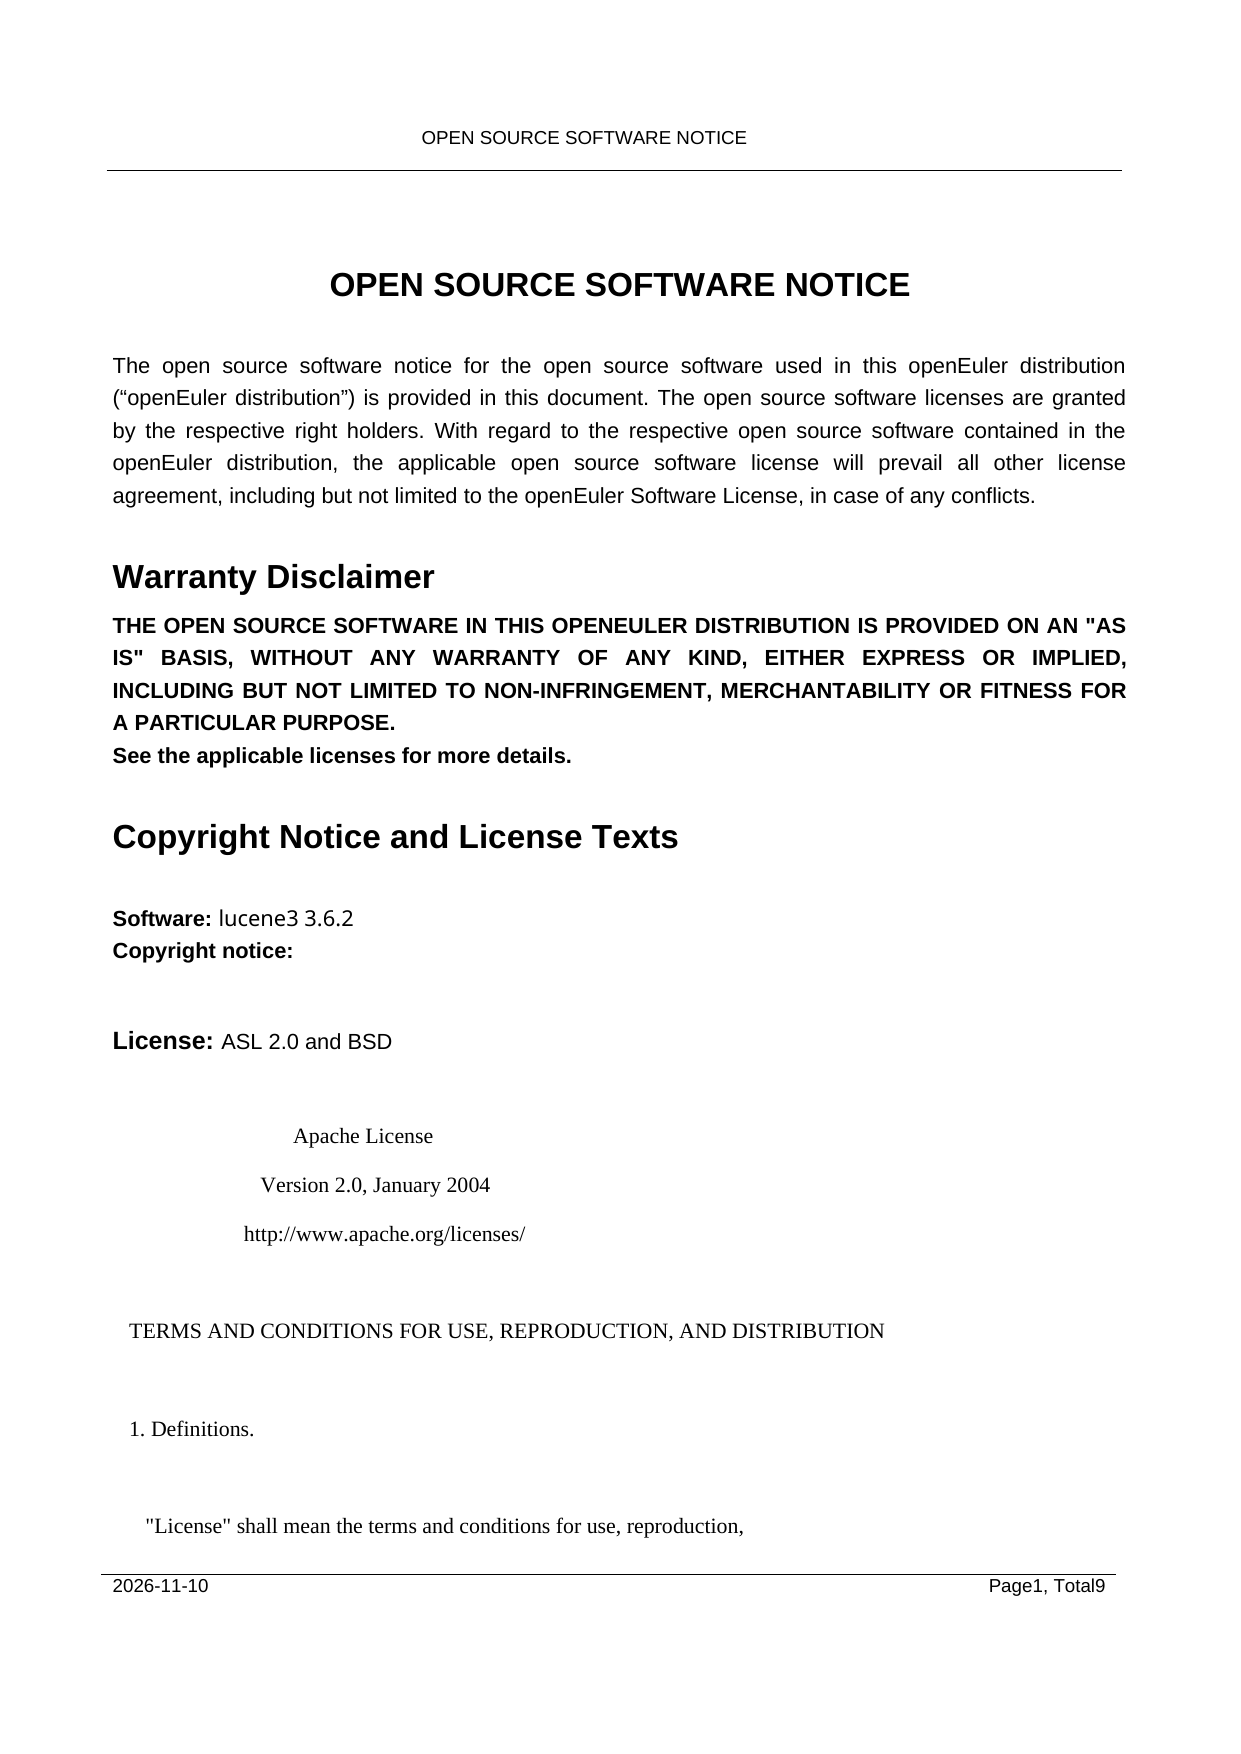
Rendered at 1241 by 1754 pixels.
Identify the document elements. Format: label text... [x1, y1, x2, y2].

text The open source software notice for the open source software used in this openEuler distribution (“openEuler distribution”) is provided in this document. The open source software licenses are granted by the respective right holders. With regard to the respective open source software contained in the openEuler distribution, the applicable open source software license will prevail all other license agreement, including but not limited to the openEuler Software License, in case of any conflicts. [112, 349, 1128, 511]
text Copyright notice: [112, 934, 1128, 966]
text Software: lucene3 3.6.2 [112, 901, 1128, 934]
text Warranty Disclaimer [112, 544, 1128, 609]
text Copyright Notice and License Texts [112, 804, 1128, 869]
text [112, 1071, 1128, 1542]
text License: ASL 2.0 and BSD [112, 1024, 1128, 1057]
text THE OPEN SOURCE SOFTWARE IN THIS OPENEULER DISTRIBUTION IS PROVIDED ON AN "AS IS" BASIS, WITHOUT ANY WARRANTY OF ANY KIND, EITHER EXPRESS OR IMPLIED, INCLUDING BUT NOT LIMITED TO NON-INFRINGEMENT, MERCHANTABILITY OR FITNESS FOR A PARTICULAR PURPOSE. See the applicable licenses for more details. [112, 609, 1128, 771]
text OPEN SOURCE SOFTWARE NOTICE [112, 251, 1128, 316]
